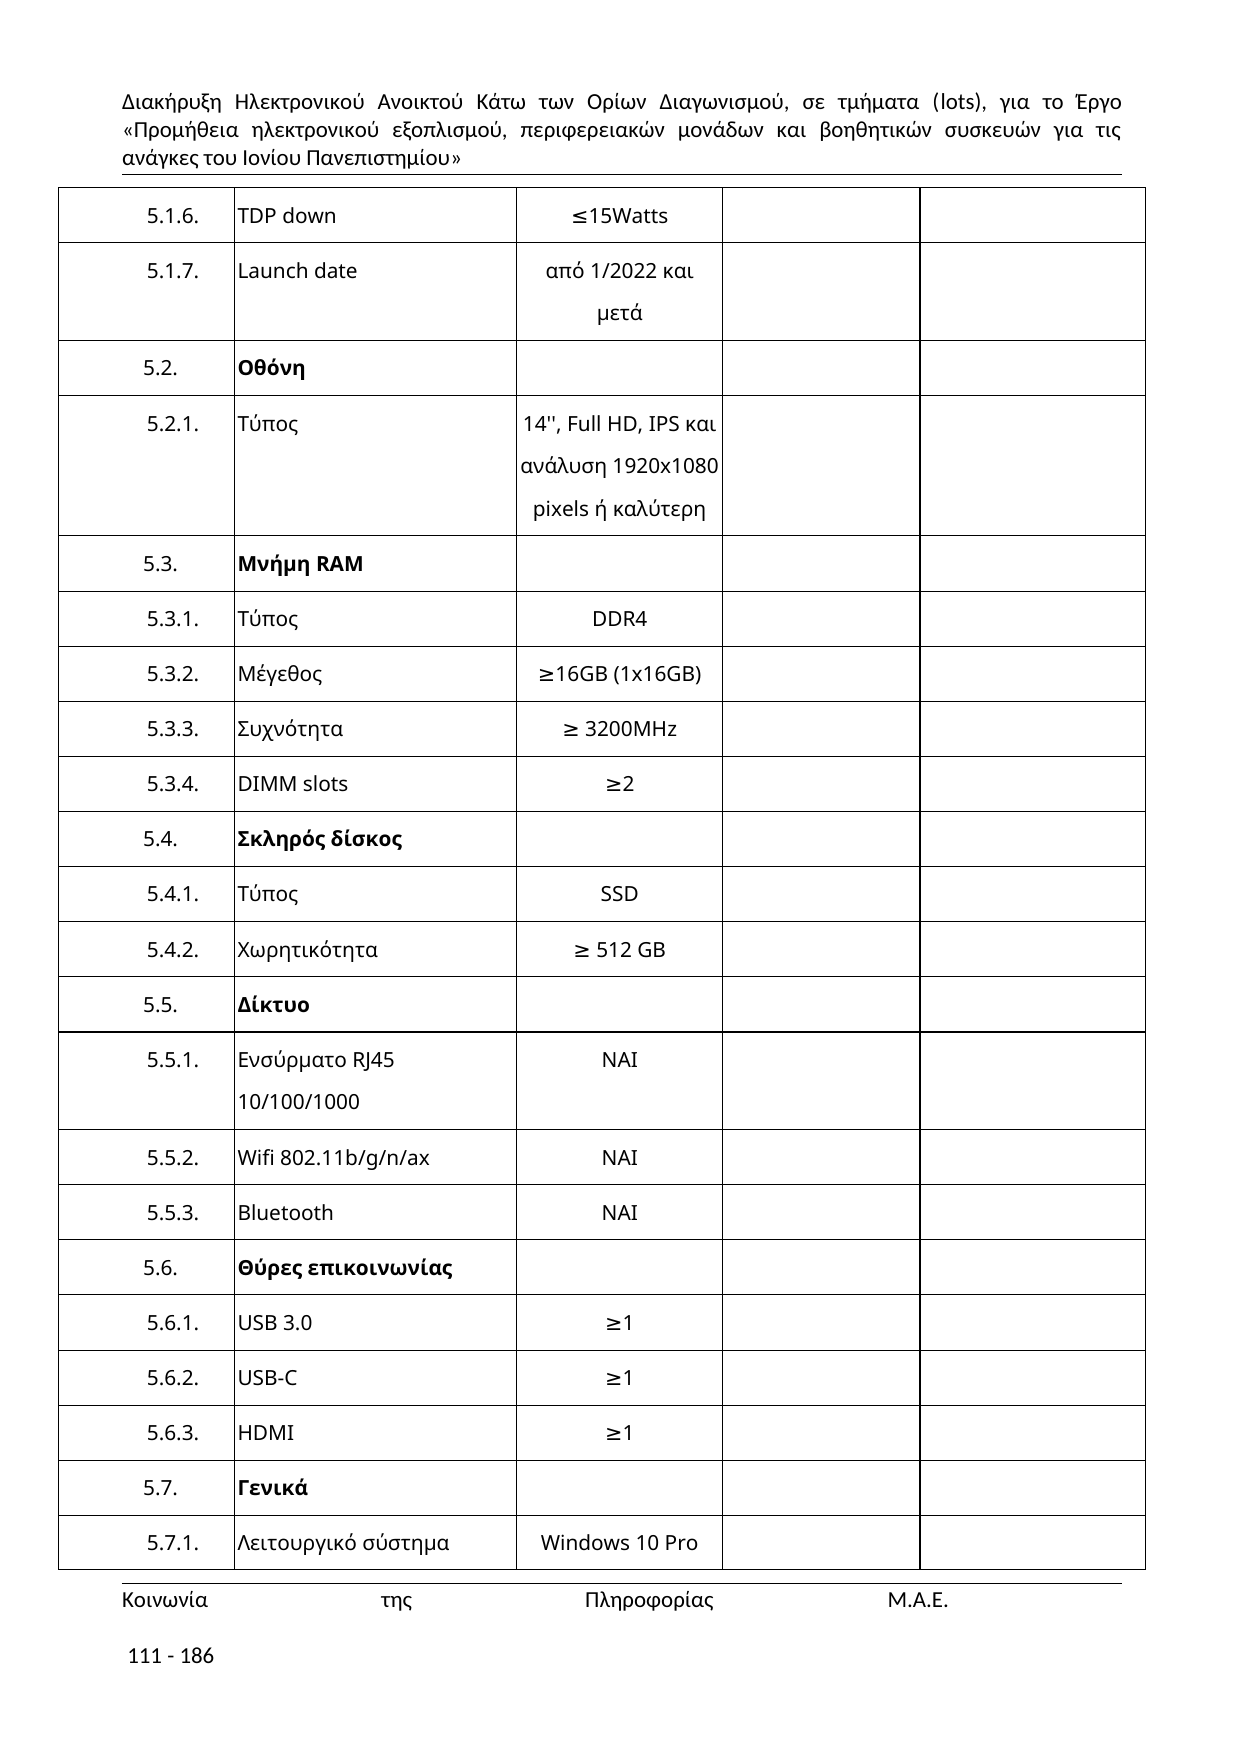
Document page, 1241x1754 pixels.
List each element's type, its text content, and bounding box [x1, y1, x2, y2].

table_cell [59, 647, 234, 701]
table_cell Τύπος [235, 396, 516, 535]
table_cell [723, 1295, 919, 1349]
table_cell Δίκτυο [235, 977, 516, 1031]
table_cell [723, 1033, 919, 1129]
table_cell [517, 1240, 722, 1294]
table_cell [59, 536, 234, 591]
table_cell [517, 1461, 722, 1515]
table_cell [59, 188, 234, 242]
table_cell [59, 922, 234, 976]
table_cell [59, 812, 234, 866]
table_cell [921, 867, 1145, 921]
table_cell [921, 341, 1145, 395]
table_cell ≥1 [517, 1406, 722, 1460]
table_cell [723, 922, 919, 976]
table_cell [59, 1185, 234, 1239]
table_cell [517, 977, 722, 1031]
table_cell [59, 341, 234, 395]
table_cell Wifi 802.11b/g/n/ax [235, 1130, 516, 1184]
table_cell [723, 1406, 919, 1460]
table_cell [517, 536, 722, 591]
table_cell ≤15Watts [517, 188, 722, 242]
table_cell Bluetooth [235, 1185, 516, 1239]
table_cell [59, 1240, 234, 1294]
table_cell [59, 1295, 234, 1349]
table_cell Χωρητικότητα [235, 922, 516, 976]
table_cell [921, 1240, 1145, 1294]
table_cell DIMM slots [235, 757, 516, 811]
table_cell ≥1 [517, 1295, 722, 1349]
table_cell [723, 592, 919, 646]
table_cell [921, 188, 1145, 242]
table_cell [59, 396, 234, 535]
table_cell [517, 1516, 722, 1569]
table_cell [723, 243, 919, 340]
table_cell [921, 1185, 1145, 1239]
table_cell ΝΑΙ [517, 1185, 722, 1239]
table_cell [723, 341, 919, 395]
table_cell [723, 1185, 919, 1239]
table_cell [921, 243, 1145, 340]
table_cell [723, 1130, 919, 1184]
table_cell [921, 1516, 1145, 1569]
table_cell SSD [517, 867, 722, 921]
table_cell [921, 592, 1145, 646]
table_cell [517, 341, 722, 395]
table_cell [59, 1351, 234, 1404]
table_cell ΝΑΙ [517, 1130, 722, 1184]
table_cell [59, 1516, 234, 1569]
table_cell [921, 1033, 1145, 1129]
table_cell Μέγεθος [235, 647, 516, 701]
table_cell Οθόνη [235, 341, 516, 395]
table_cell [723, 1351, 919, 1404]
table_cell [235, 1516, 516, 1569]
table_cell [59, 1033, 234, 1129]
table_cell [59, 702, 234, 756]
table_cell [59, 1461, 234, 1515]
table_cell ≥1 [517, 1351, 722, 1404]
table_cell [723, 536, 919, 591]
table_cell ≥ 512 GΒ [517, 922, 722, 976]
table_cell [59, 1406, 234, 1460]
table_cell [723, 812, 919, 866]
table_cell [921, 922, 1145, 976]
table_cell Θύρες επικοινωνίας [235, 1240, 516, 1294]
table_cell [59, 1130, 234, 1184]
table_cell [921, 1351, 1145, 1404]
table_cell ≥16GB (1x16GB) [517, 647, 722, 701]
table_cell [921, 647, 1145, 701]
table_cell [921, 1461, 1145, 1515]
table_cell [723, 1240, 919, 1294]
table_cell [921, 757, 1145, 811]
table_cell [59, 977, 234, 1031]
table_cell [59, 867, 234, 921]
table_cell [921, 396, 1145, 535]
table_cell Γενικά [235, 1461, 516, 1515]
table_cell [723, 757, 919, 811]
table_cell [921, 1406, 1145, 1460]
table_cell από 1/2022 και μετά [517, 243, 722, 340]
table_cell [517, 812, 722, 866]
table_cell Σκληρός δίσκος [235, 812, 516, 866]
table_cell [59, 592, 234, 646]
table_cell [921, 536, 1145, 591]
table_cell USB 3.0 [235, 1295, 516, 1349]
table_cell [921, 702, 1145, 756]
table_cell [723, 188, 919, 242]
table_cell [723, 1516, 919, 1569]
table_cell [59, 243, 234, 340]
table_cell [921, 977, 1145, 1031]
table_cell ΝΑΙ [517, 1033, 722, 1129]
table_cell ≥2 [517, 757, 722, 811]
table_cell [723, 1461, 919, 1515]
table_cell Ενσύρματο RJ45 10/100/1000 [235, 1033, 516, 1129]
table_cell [723, 647, 919, 701]
table_cell [723, 702, 919, 756]
table_cell [723, 867, 919, 921]
table_cell TDP down [235, 188, 516, 242]
table_cell DDR4 [517, 592, 722, 646]
table_cell [921, 812, 1145, 866]
table_cell HDMI [235, 1406, 516, 1460]
table_cell Τύπος [235, 592, 516, 646]
table_cell Μνήμη RAM [235, 536, 516, 591]
table_cell [723, 977, 919, 1031]
table_cell 14'', Full HD, IPS και ανάλυση 1920x1080 pixels ή καλύτερη [517, 396, 722, 535]
table_cell Τύπος [235, 867, 516, 921]
table_cell [723, 396, 919, 535]
table_cell [921, 1130, 1145, 1184]
table_cell Συχνότητα [235, 702, 516, 756]
table_cell USB-C [235, 1351, 516, 1404]
table_cell ≥ 3200MHz [517, 702, 722, 756]
table_cell [921, 1295, 1145, 1349]
table_cell Launch date [235, 243, 516, 340]
table_cell [59, 757, 234, 811]
